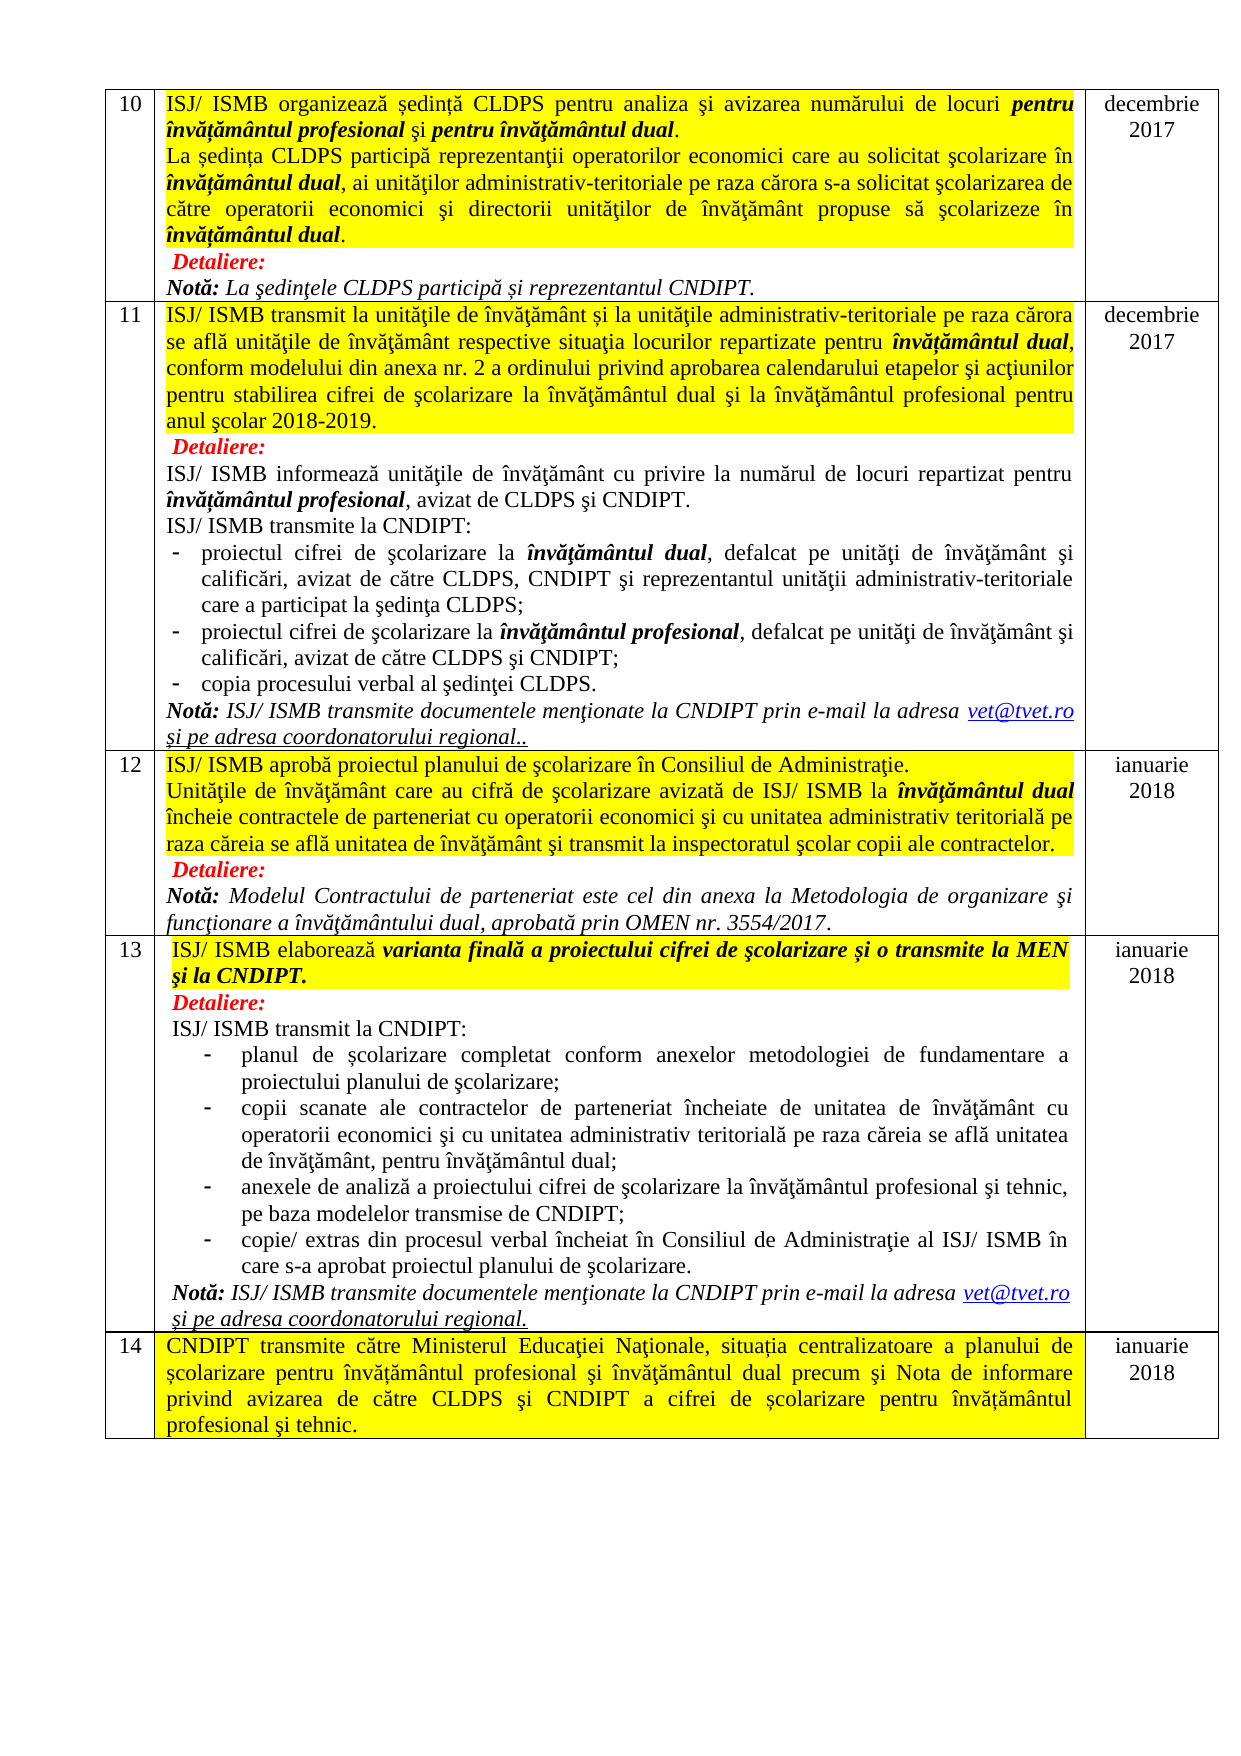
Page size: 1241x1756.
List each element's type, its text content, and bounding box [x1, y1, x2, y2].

table_cell 12 [106, 751, 154, 935]
table_cell 11 [106, 302, 154, 749]
table_cell 13 [106, 936, 154, 1331]
table_cell ianuarie 2018 [1086, 936, 1218, 1331]
table_cell 10 [106, 90, 154, 301]
table_cell 14 [106, 1333, 154, 1438]
table_cell ISJ/ ISMB transmit la unităţile de învăţământ și la unităţile administrativ-teritoriale pe raza cărora se află unităţile de învăţământ respective situaţia locurilor repartizate pentru învățământul dual, conform modelului din anexa nr. 2 a ordinului privind aprobarea calendarului etapelor şi acţiunilor pentru stabilirea cifrei de şcolarizare la învăţământul dual şi la învăţământul profesional pentru anul şcolar 2018-2019. Detaliere: ISJ/ ISMB informează unităţile de învăţământ cu privire la numărul de locuri repartizat pentru învățământul profesional, avizat de CLDPS şi CNDIPT. ISJ/ ISMB transmite la CNDIPT: proiectul cifrei de şcolarizare la învăţământul dual, defalcat pe unităţi de învăţământ şi calificări, avizat de către CLDPS, CNDIPT şi reprezentantul unităţii administrativ-teritoriale care a participat la şedinţa CLDPS; proiectul cifrei de şcolarizare la învăţământul profesional, defalcat pe unităţi de învăţământ şi calificări, avizat de către CLDPS şi CNDIPT; copia procesului verbal al şedinţei CLDPS. Notă: ISJ/ ISMB transmite documentele menţionate la CNDIPT prin e-mail la adresa vet@tvet.ro și pe adresa coordonatorului regional.. [155, 302, 1085, 749]
table_cell decembrie 2017 [1086, 302, 1218, 749]
table_cell CNDIPT transmite către Ministerul Educaţiei Naţionale, situația centralizatoare a planului de școlarizare pentru învățământul profesional şi învăţământul dual precum şi Nota de informare privind avizarea de către CLDPS şi CNDIPT a cifrei de școlarizare pentru învățământul profesional şi tehnic. [155, 1333, 1085, 1438]
table_cell ianuarie 2018 [1086, 751, 1218, 935]
table_cell ISJ/ ISMB aprobă proiectul planului de şcolarizare în Consiliul de Administraţie. Unităţile de învăţământ care au cifră de şcolarizare avizată de ISJ/ ISMB la învăţământul dual încheie contractele de parteneriat cu operatorii economici şi cu unitatea administrativ teritorială pe raza căreia se află unitatea de învăţământ şi transmit la inspectoratul şcolar copii ale contractelor. Detaliere: Notă: Modelul Contractului de parteneriat este cel din anexa la Metodologia de organizare şi funcţionare a învăţământului dual, aprobată prin OMEN nr. 3554/2017. [155, 751, 1085, 935]
table_cell ISJ/ ISMB organizează ședință CLDPS pentru analiza şi avizarea numărului de locuri pentru învățământul profesional şi pentru învăţământul dual. La ședința CLDPS participă reprezentanţii operatorilor economici care au solicitat şcolarizare în învățământul dual, ai unităţilor administrativ-teritoriale pe raza cărora s-a solicitat şcolarizarea de către operatorii economici şi directorii unităţilor de învăţământ propuse să şcolarizeze în învățământul dual. Detaliere: Notă: La şedinţele CLDPS participă și reprezentantul CNDIPT. [155, 90, 1085, 301]
table_cell decembrie 2017 [1086, 90, 1218, 301]
table_cell ISJ/ ISMB elaborează varianta finală a proiectului cifrei de şcolarizare și o transmite la MEN şi la CNDIPT. Detaliere: ISJ/ ISMB transmit la CNDIPT: planul de școlarizare completat conform anexelor metodologiei de fundamentare a proiectului planului de şcolarizare; copii scanate ale contractelor de parteneriat încheiate de unitatea de învăţământ cu operatorii economici şi cu unitatea administrativ teritorială pe raza căreia se află unitatea de învăţământ, pentru învăţământul dual; anexele de analiză a proiectului cifrei de şcolarizare la învăţământul profesional şi tehnic, pe baza modelelor transmise de CNDIPT; copie/ extras din procesul verbal încheiat în Consiliul de Administraţie al ISJ/ ISMB în care s-a aprobat proiectul planului de şcolarizare. Notă: ISJ/ ISMB transmite documentele menţionate la CNDIPT prin e-mail la adresa vet@tvet.ro și pe adresa coordonatorului regional. [155, 936, 1085, 1331]
table_cell ianuarie 2018 [1086, 1333, 1218, 1438]
